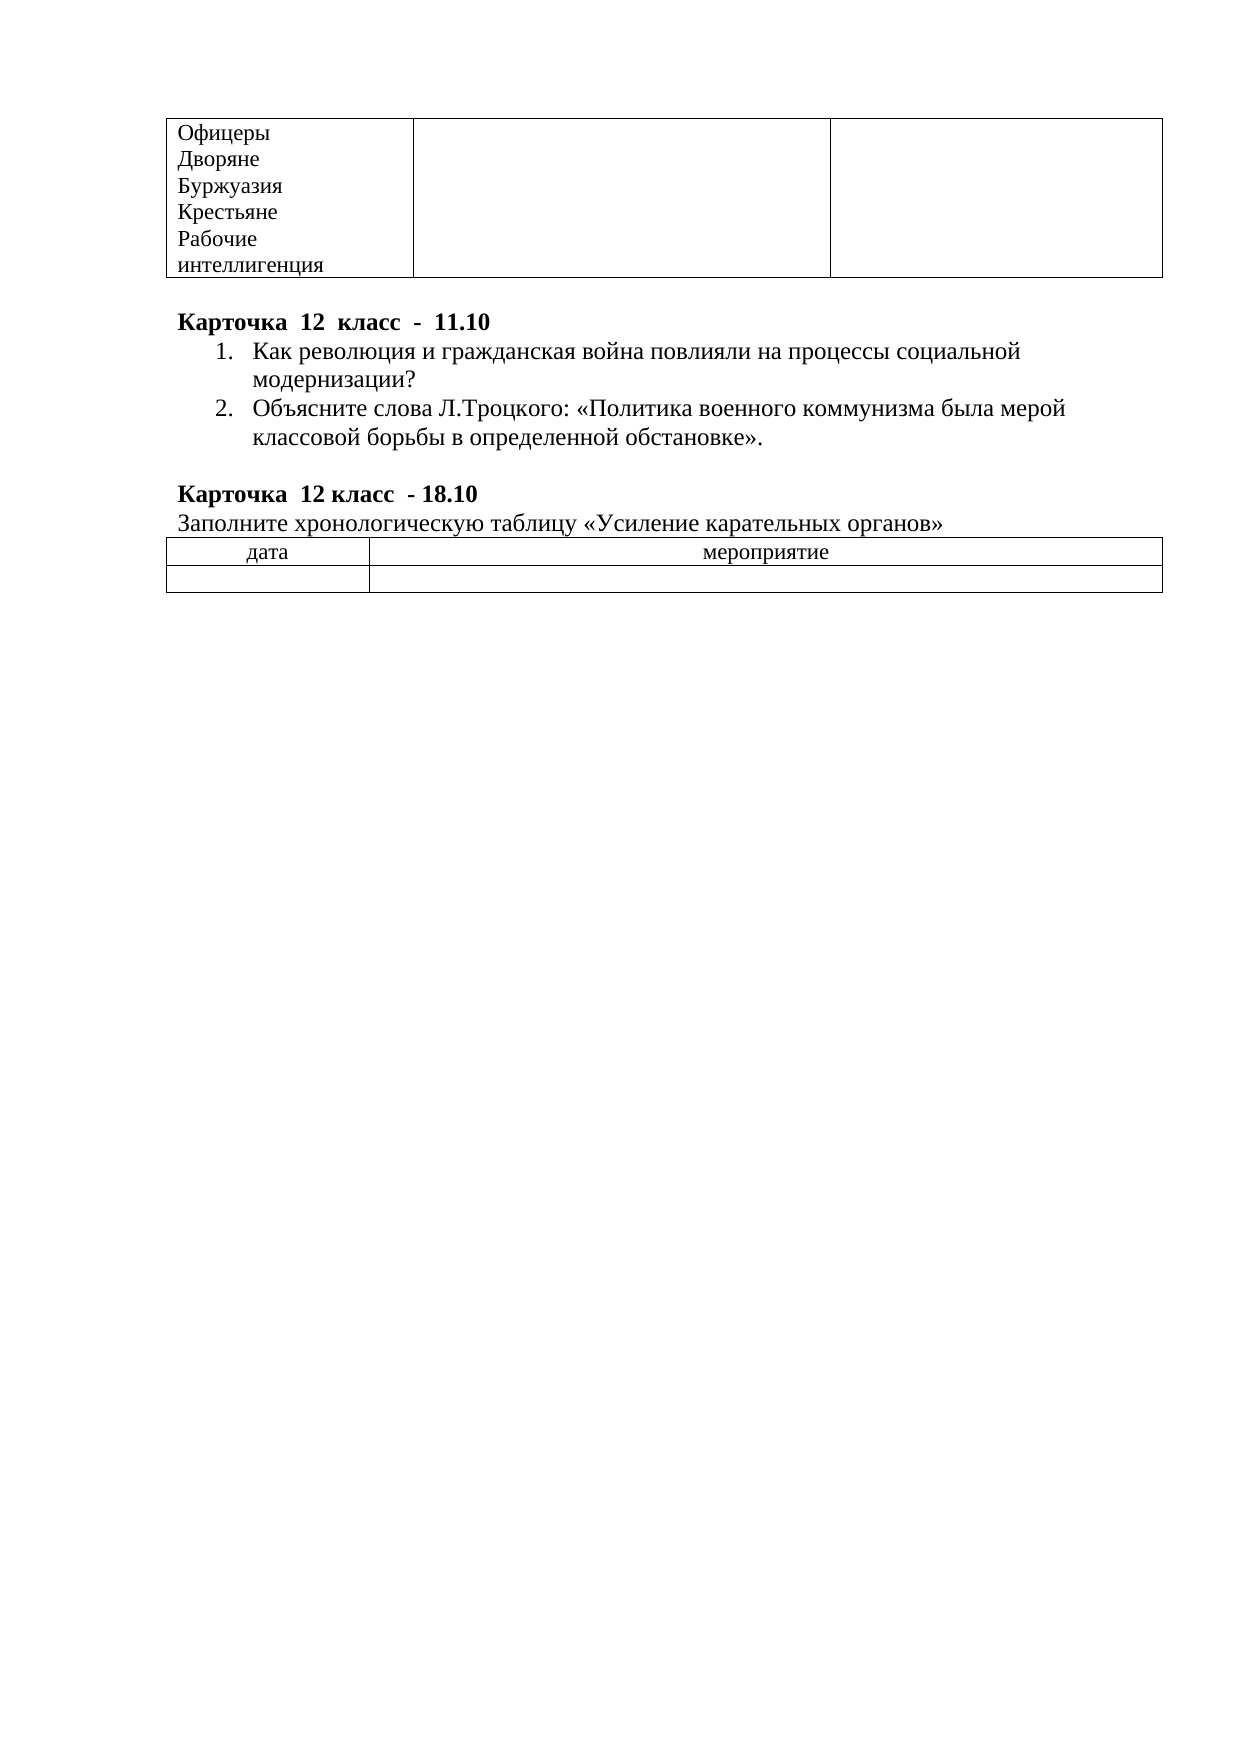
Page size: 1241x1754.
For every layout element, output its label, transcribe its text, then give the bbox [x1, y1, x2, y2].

table_cell [414, 119, 830, 277]
text Заполните хронологическую таблицу «Усиление карательных органов» [177, 508, 1152, 537]
table_cell [831, 119, 1162, 277]
list Как революция и гражданская война повлияли на процессы социальной модернизации? [215, 336, 1152, 393]
table_cell [167, 566, 369, 592]
text Карточка 12 класс - 11.10 [177, 307, 1152, 336]
table_cell [370, 566, 1162, 592]
list Объясните слова Л.Троцкого: «Политика военного коммунизма была мерой классовой борьбы в определенной обстановке». [215, 393, 1152, 451]
table_cell Офицеры Дворяне Буржуазия Крестьяне Рабочие интеллигенция [167, 119, 413, 277]
table_header дата [167, 538, 369, 564]
text Карточка 12 класс - 18.10 [177, 479, 1152, 508]
table_header мероприятие [370, 538, 1162, 564]
